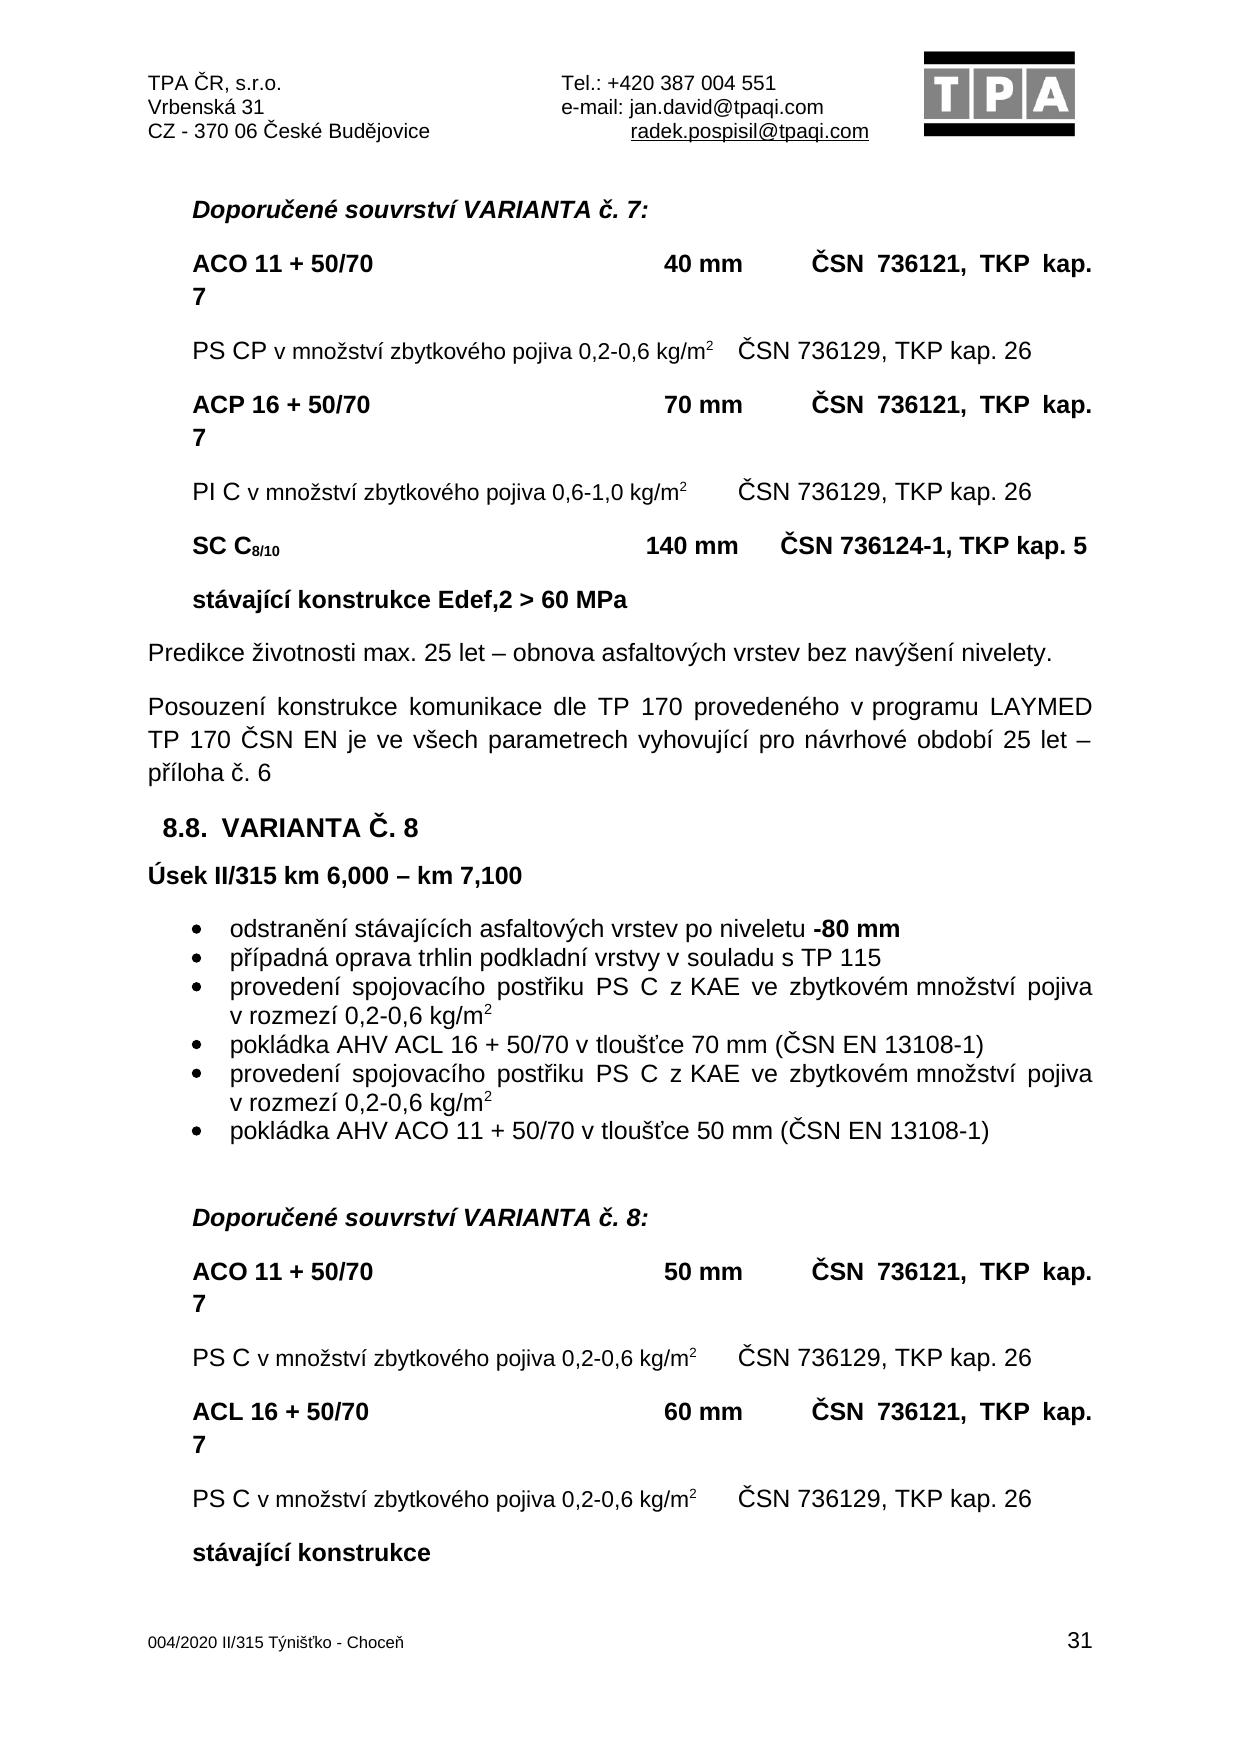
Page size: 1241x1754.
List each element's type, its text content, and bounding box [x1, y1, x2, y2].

text PS C v množství zbytkového pojiva 0,2-0,6 kg/m2 ČSN 736129, TKP kap. 26 [192, 1484, 1093, 1513]
text PI C v množství zbytkového pojiva 0,6-1,0 kg/m2 ČSN 736129, TKP kap. 26 [192, 477, 1093, 506]
picture [910, 38, 1088, 149]
text ACP 16 + 50/70 70 mm ČSN 736121, TKP kap. 7 [192, 390, 1093, 452]
list případná oprava trhlin podkladní vrstvy v souladu s TP 115 [192, 943, 1093, 972]
text PS CP v množství zbytkového pojiva 0,2-0,6 kg/m2 ČSN 736129, TKP kap. 26 [192, 336, 1093, 365]
text SC C8/10 140 mm ČSN 736124-1, TKP kap. 5 [192, 531, 1093, 559]
subtitle VARIANTA Č. 8 [162, 812, 1093, 843]
list pokládka AHV ACO 11 + 50/70 v tloušťce 50 mm (ČSN EN 13108-1) [192, 1116, 1093, 1145]
text Doporučené souvrství VARIANTA č. 8: [192, 1203, 1093, 1231]
text Úsek II/315 km 6,000 – km 7,100 [148, 861, 1093, 889]
text Predikce životnosti max. 25 let – obnova asfaltových vrstev bez navýšení nivelety. [148, 638, 1093, 667]
text stávající konstrukce Edef,2 > 60 MPa [148, 584, 1093, 613]
text ACO 11 + 50/70 40 mm ČSN 736121, TKP kap. 7 [192, 249, 1093, 311]
text ACL 16 + 50/70 60 mm ČSN 736121, TKP kap. 7 [192, 1397, 1093, 1459]
list provedení spojovacího postřiku PS C z KAE ve zbytkovém množství pojiva v rozmezí 0,2-0,6 kg/m2 [192, 1059, 1093, 1116]
text Posouzení konstrukce komunikace dle TP 170 provedeného v programu LAYMED TP 170 ČSN EN je ve všech parametrech vyhovující pro návrhové období 25 let – příloha č. 6 [148, 692, 1093, 787]
list odstranění stávajících asfaltových vrstev po niveletu -80 mm [192, 914, 1093, 943]
list pokládka AHV ACL 16 + 50/70 v tloušťce 70 mm (ČSN EN 13108-1) [192, 1030, 1093, 1059]
text stávající konstrukce [148, 1538, 1093, 1567]
text Doporučené souvrství VARIANTA č. 7: [192, 195, 1093, 224]
text ACO 11 + 50/70 50 mm ČSN 736121, TKP kap. 7 [192, 1256, 1093, 1318]
list provedení spojovacího postřiku PS C z KAE ve zbytkovém množství pojiva v rozmezí 0,2-0,6 kg/m2 [192, 972, 1093, 1030]
text PS C v množství zbytkového pojiva 0,2-0,6 kg/m2 ČSN 736129, TKP kap. 26 [192, 1343, 1093, 1372]
